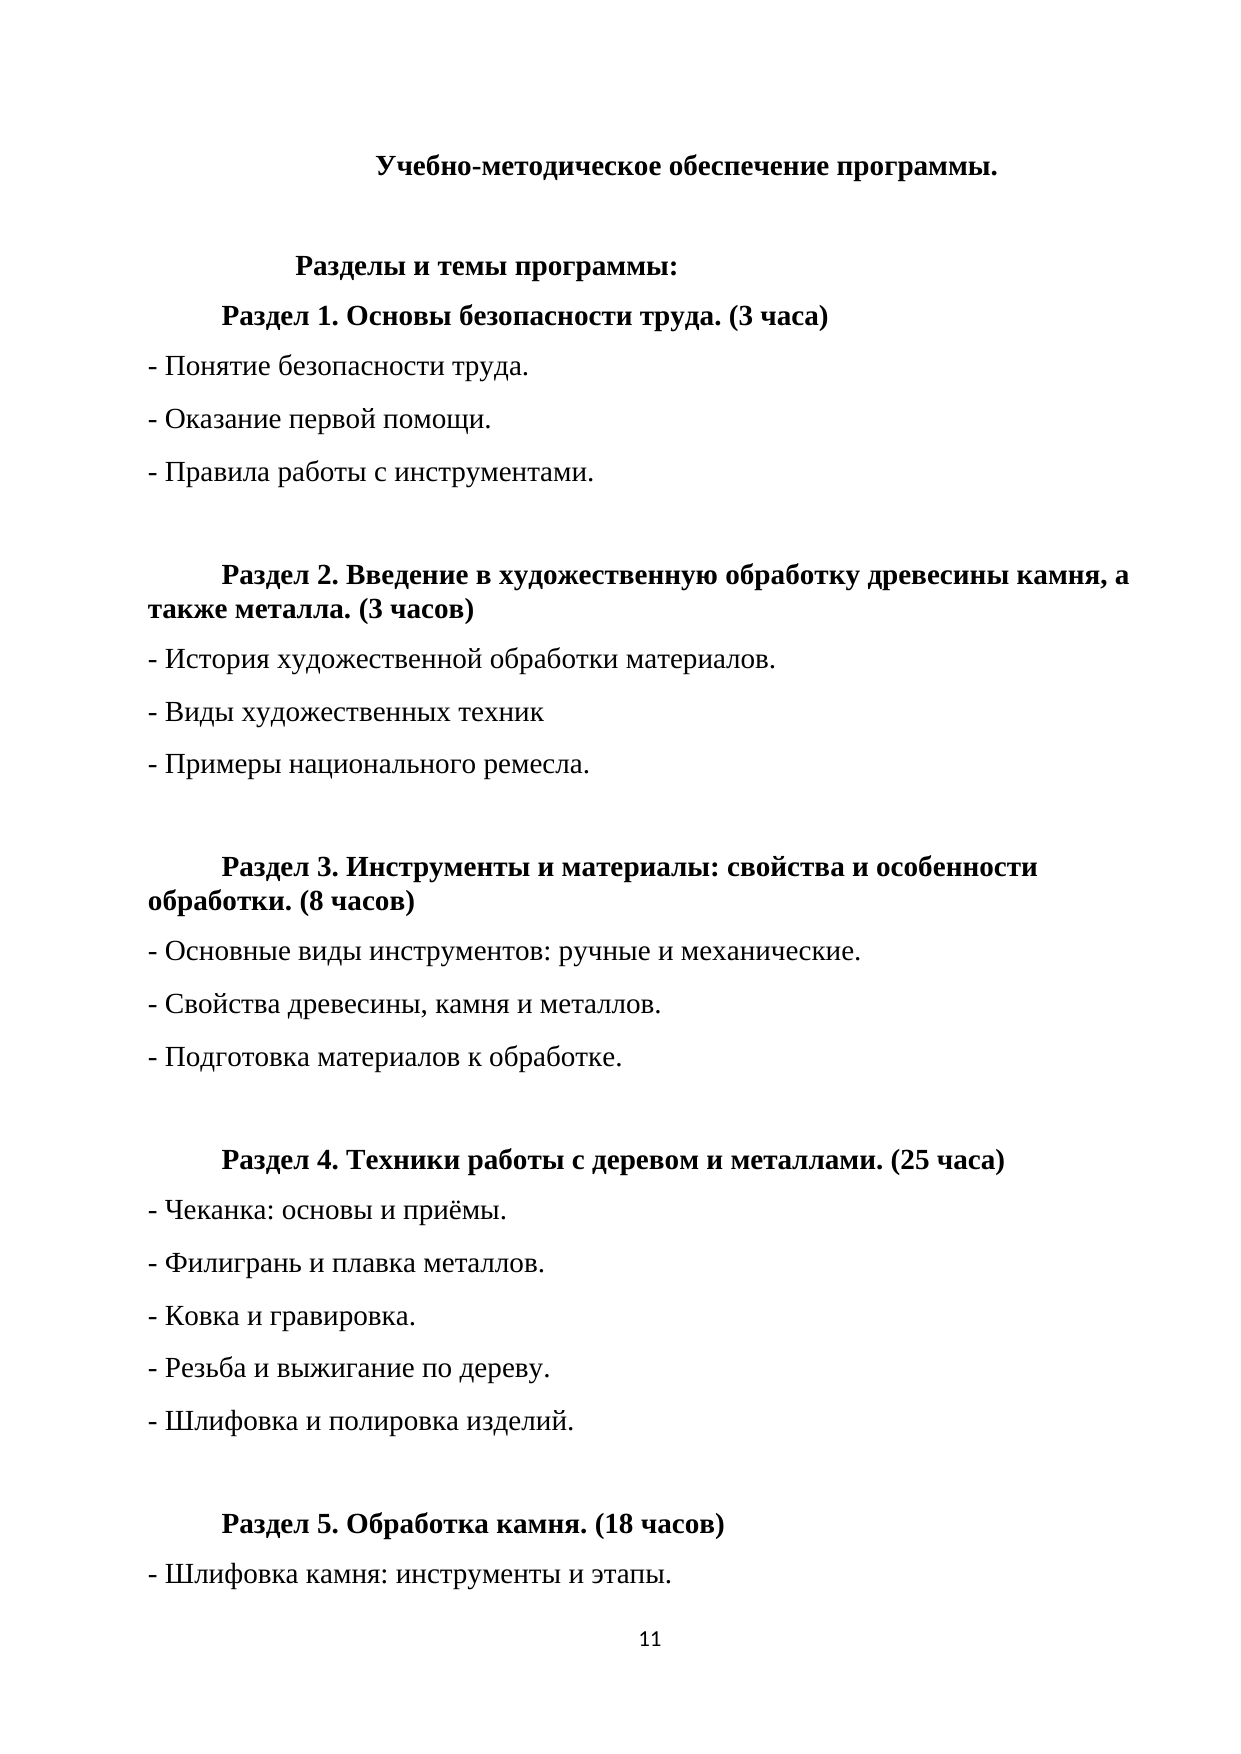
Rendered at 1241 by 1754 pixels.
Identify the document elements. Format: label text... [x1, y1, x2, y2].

text - Шлифовка и полировка изделий. [148, 1403, 1152, 1437]
text - Оказание первой помощи. [148, 401, 1152, 435]
text - Свойства древесины, камня и металлов. [148, 986, 1152, 1020]
text - Виды художественных техник [148, 694, 1152, 727]
text - Чеканка: основы и приёмы. [148, 1192, 1152, 1226]
text - История художественной обработки материалов. [148, 641, 1152, 674]
text Раздел 1. Основы безопасности труда. (3 часа) [148, 298, 1152, 332]
text Раздел 5. Обработка камня. (18 часов) [148, 1506, 1152, 1540]
text Разделы и темы программы: [221, 248, 1152, 282]
text - Понятие безопасности труда. [148, 348, 1152, 382]
text - Основные виды инструментов: ручные и механические. [148, 933, 1152, 967]
text - Ковка и гравировка. [148, 1298, 1152, 1331]
text - Примеры национального ремесла. [148, 747, 1152, 780]
text - Резьба и выжигание по дереву. [148, 1351, 1152, 1384]
text - Филигрань и плавка металлов. [148, 1245, 1152, 1278]
text Раздел 4. Техники работы с деревом и металлами. (25 часа) [148, 1142, 1152, 1176]
text Раздел 2. Введение в художественную обработку древесины камня, а также металла. (3 часов) [148, 557, 1152, 624]
text Учебно-методическое обеспечение программы. [148, 148, 1152, 181]
text - Подготовка материалов к обработке. [148, 1039, 1152, 1072]
text Раздел 3. Инструменты и материалы: свойства и особенности обработки. (8 часов) [148, 849, 1152, 917]
text - Шлифовка камня: инструменты и этапы. [148, 1557, 1152, 1590]
text - Правила работы с инструментами. [148, 454, 1152, 488]
